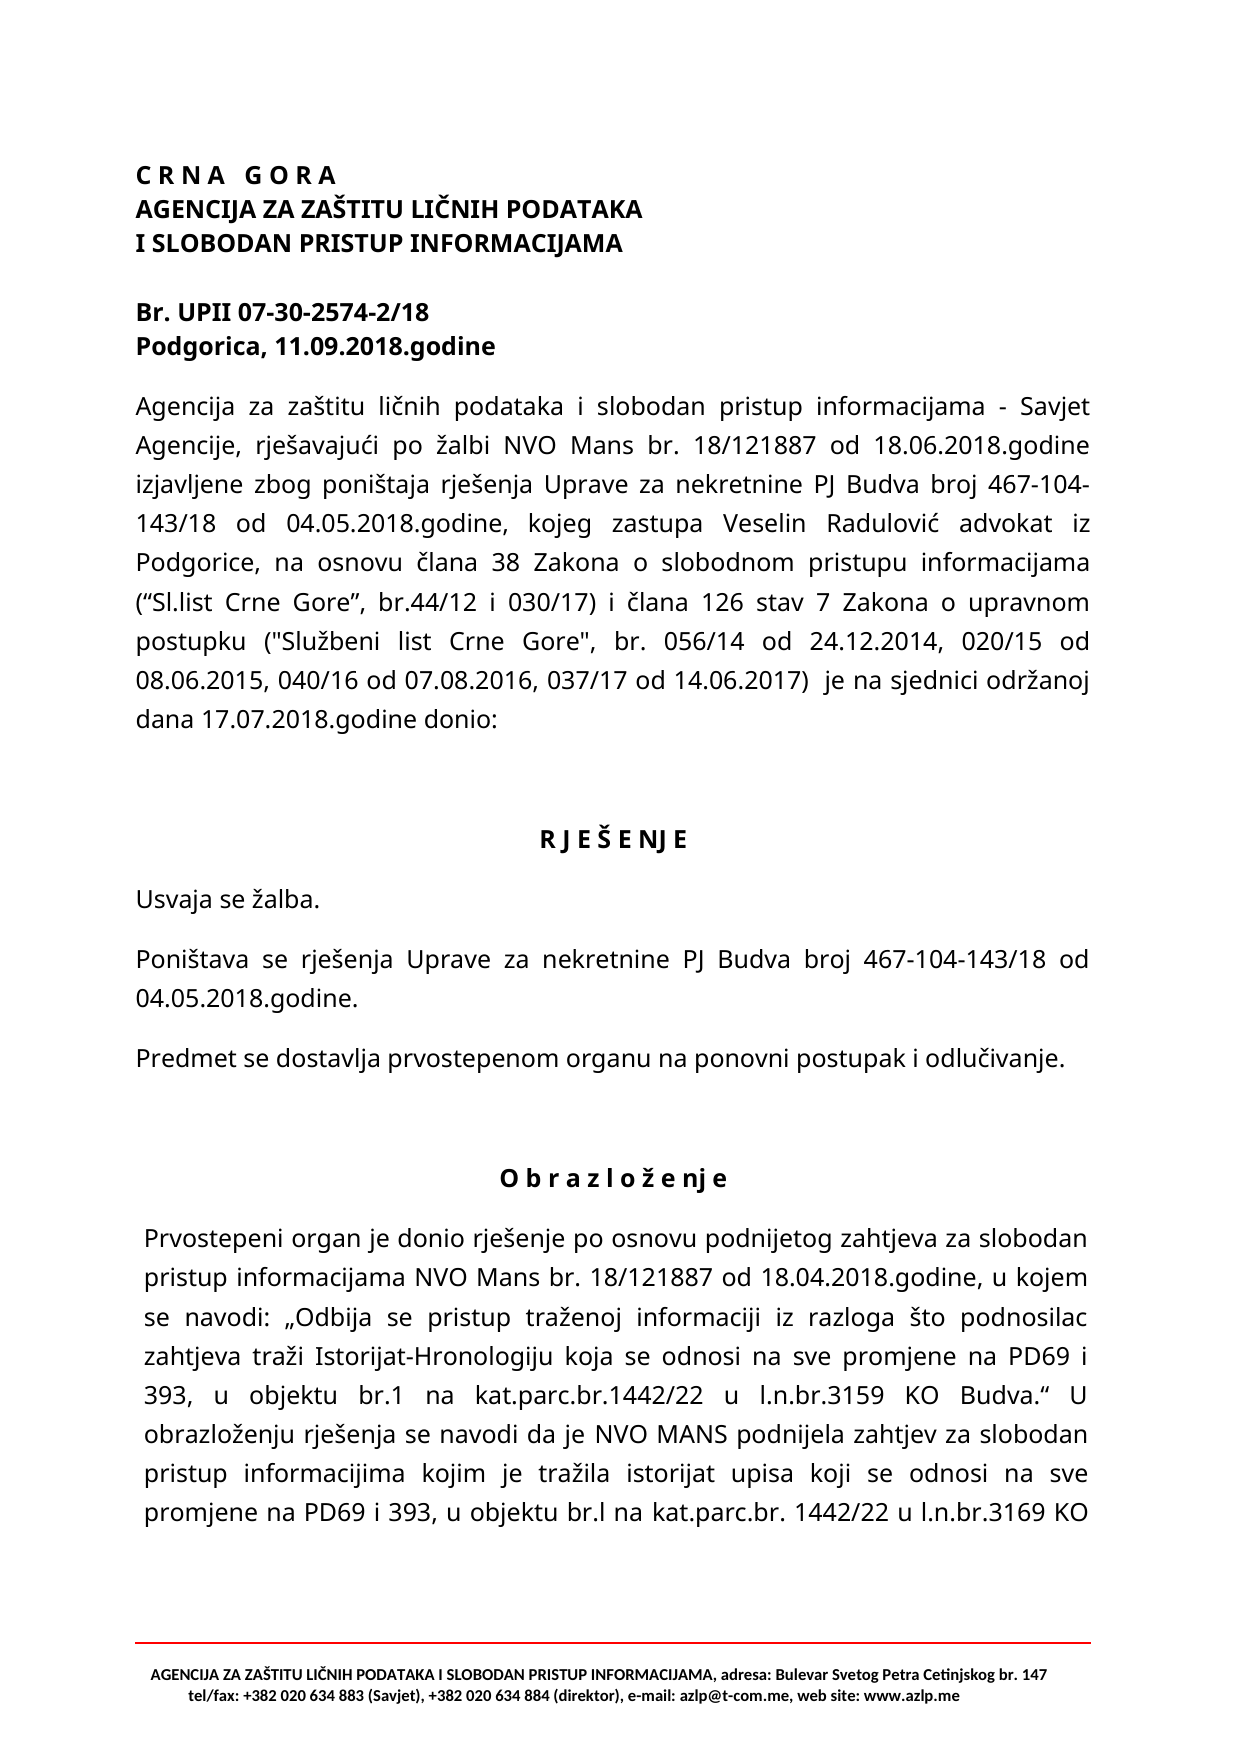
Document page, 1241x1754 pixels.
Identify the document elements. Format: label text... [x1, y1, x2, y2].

text C R N A G O R A [135, 158, 1091, 192]
text Podgorica, 11.09.2018.godine [135, 328, 1091, 362]
text Poništava se rješenja Uprave za nekretnine PJ Budva broj 467-104-143/18 od 04.05.2018.godine. [135, 942, 1091, 1015]
text O b r a z l o ž e nj e [135, 1161, 1091, 1195]
text R J E Š E NJ E [135, 822, 1091, 856]
text Br. UPII 07-30-2574-2/18 [135, 294, 1091, 328]
text Agencija za zaštitu ličnih podataka i slobodan pristup informacijama - Savjet Agencije, rješavajući po žalbi NVO Mans br. 18/121887 od 18.06.2018.godine izjavljene zbog poništaja rješenja Uprave za nekretnine PJ Budva broj 467-104-143/18 od 04.05.2018.godine, kojeg zastupa Veselin Radulović advokat iz Podgorice, na osnovu člana 38 Zakona o slobodnom pristupu informacijama (“Sl.list Crne Gore”, br.44/12 i 030/17) i člana 126 stav 7 Zakona o upravnom postupku ("Službeni list Crne Gore", br. 056/14 od 24.12.2014, 020/15 od 08.06.2015, 040/16 od 07.08.2016, 037/17 od 14.06.2017) je na sjednici održanoj dana 17.07.2018.godine donio: [135, 388, 1091, 736]
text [144, 1221, 1089, 1529]
text Predmet se dostavlja prvostepenom organu na ponovni postupak i odlučivanje. [135, 1041, 1091, 1075]
text Usvaja se žalba. [135, 882, 1091, 916]
text AGENCIJA ZA ZAŠTITU LIČNIH PODATAKA [135, 192, 1091, 226]
text I SLOBODAN PRISTUP INFORMACIJAMA [135, 226, 1091, 260]
